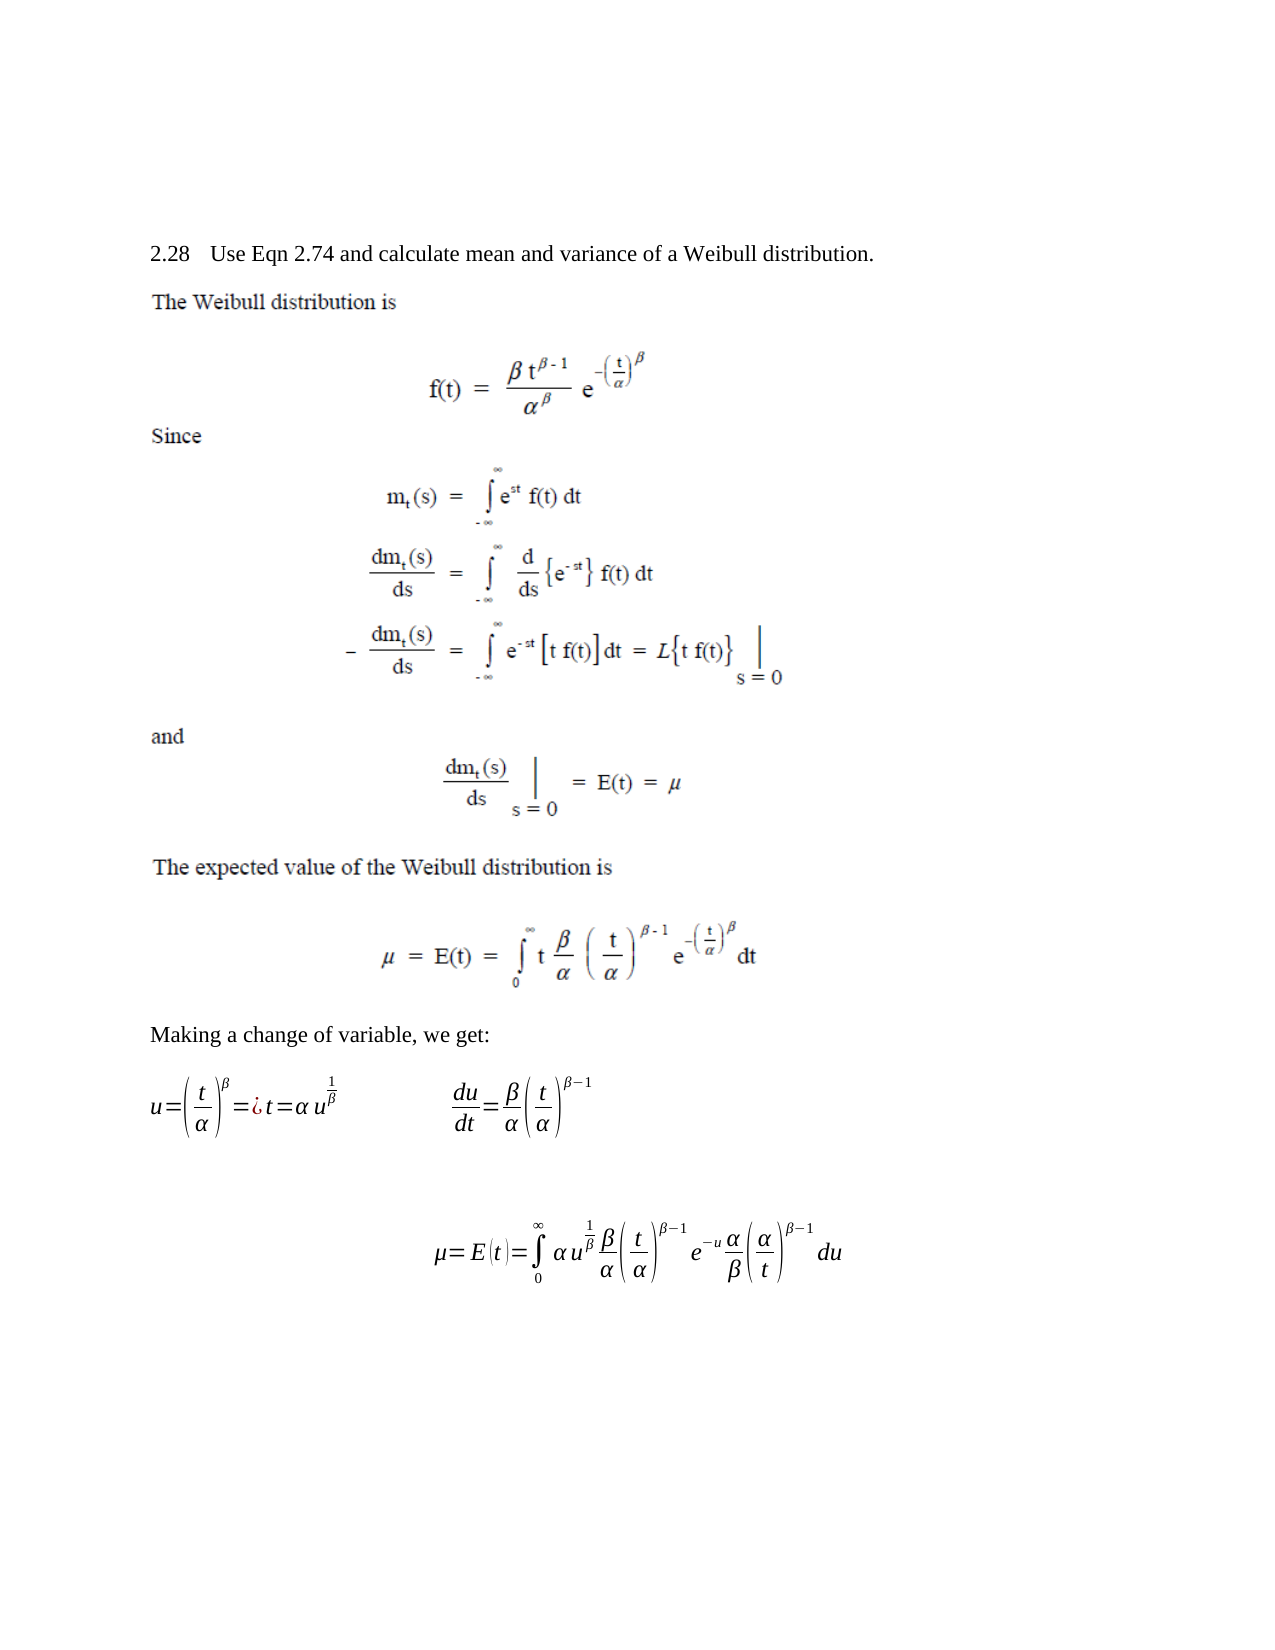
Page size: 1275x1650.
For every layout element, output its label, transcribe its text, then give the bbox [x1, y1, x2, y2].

text Making a change of variable, we get: [150, 1021, 1125, 1048]
text 2.28 Use Eqn 2.74 and calculate mean and variance of a Weibull distribution. [150, 240, 1125, 266]
